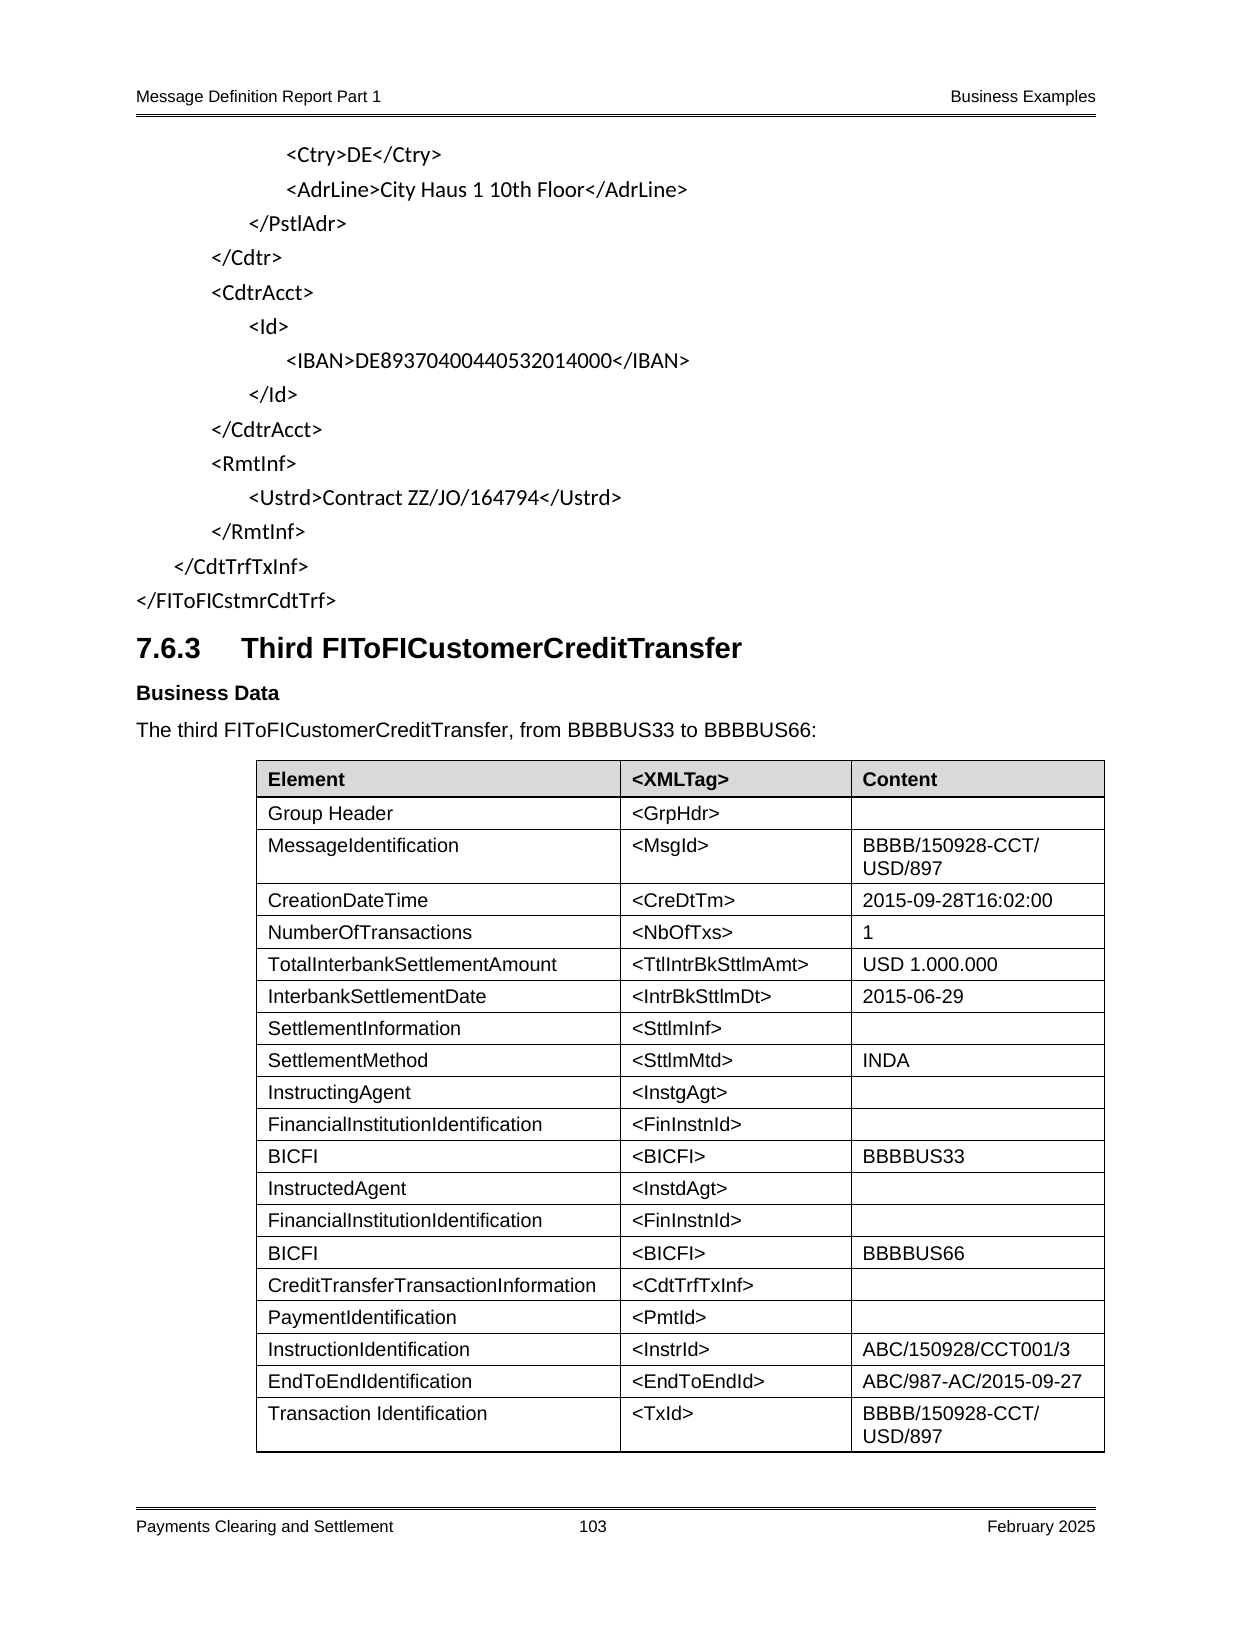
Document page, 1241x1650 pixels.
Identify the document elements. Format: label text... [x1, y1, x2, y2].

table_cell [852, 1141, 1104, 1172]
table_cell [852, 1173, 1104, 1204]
text <IBAN>DE89370400440532014000</IBAN> [136, 346, 1104, 374]
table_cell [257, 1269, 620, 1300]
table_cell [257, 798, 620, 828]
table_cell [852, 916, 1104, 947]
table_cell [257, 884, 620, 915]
subtitle Third FIToFICustomerCreditTransfer [136, 631, 1104, 664]
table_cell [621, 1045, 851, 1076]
text <RmtInf> [136, 449, 1104, 477]
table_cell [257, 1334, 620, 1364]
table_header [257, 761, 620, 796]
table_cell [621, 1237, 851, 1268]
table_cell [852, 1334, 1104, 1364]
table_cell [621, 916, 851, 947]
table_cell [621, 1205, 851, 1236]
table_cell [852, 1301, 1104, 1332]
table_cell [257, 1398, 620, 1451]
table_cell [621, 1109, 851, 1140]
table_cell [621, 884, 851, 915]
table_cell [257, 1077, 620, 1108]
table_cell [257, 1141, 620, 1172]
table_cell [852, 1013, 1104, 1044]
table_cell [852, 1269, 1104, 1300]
text <CdtrAcct> [136, 278, 1104, 306]
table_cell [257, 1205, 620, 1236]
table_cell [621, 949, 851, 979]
text Business Data [136, 681, 1104, 705]
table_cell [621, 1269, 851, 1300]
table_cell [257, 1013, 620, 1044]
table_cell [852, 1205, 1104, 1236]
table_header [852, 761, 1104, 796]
text The third FIToFICustomerCreditTransfer, from BBBBUS33 to BBBBUS66: [136, 717, 1104, 741]
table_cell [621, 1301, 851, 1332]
text <Id> [136, 312, 1104, 340]
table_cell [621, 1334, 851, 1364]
text </CdtrAcct> [136, 415, 1104, 443]
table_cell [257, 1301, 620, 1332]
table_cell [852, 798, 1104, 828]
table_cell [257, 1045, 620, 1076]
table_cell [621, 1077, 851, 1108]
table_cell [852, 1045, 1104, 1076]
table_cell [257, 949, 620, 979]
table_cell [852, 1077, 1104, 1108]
text </PstlAdr> [136, 209, 1104, 237]
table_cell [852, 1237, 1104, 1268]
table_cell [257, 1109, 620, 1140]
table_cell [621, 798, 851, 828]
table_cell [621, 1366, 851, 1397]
text </Cdtr> [136, 243, 1104, 271]
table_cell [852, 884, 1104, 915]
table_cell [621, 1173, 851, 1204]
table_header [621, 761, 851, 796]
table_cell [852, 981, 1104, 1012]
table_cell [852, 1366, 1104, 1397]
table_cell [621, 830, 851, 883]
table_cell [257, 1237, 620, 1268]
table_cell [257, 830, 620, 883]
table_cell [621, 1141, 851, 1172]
text <Ustrd>Contract ZZ/JO/164794</Ustrd> [136, 483, 1104, 511]
text <AdrLine>City Haus 1 10th Floor</AdrLine> [136, 175, 1104, 203]
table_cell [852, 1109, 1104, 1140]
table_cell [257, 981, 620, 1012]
text </CdtTrfTxInf> [136, 552, 1104, 580]
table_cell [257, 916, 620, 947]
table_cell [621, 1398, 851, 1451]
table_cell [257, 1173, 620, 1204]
text </FIToFICstmrCdtTrf> [136, 586, 1104, 614]
text <Ctry>DE</Ctry> [136, 141, 1104, 168]
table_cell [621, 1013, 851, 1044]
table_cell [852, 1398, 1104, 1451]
text </Id> [136, 380, 1104, 408]
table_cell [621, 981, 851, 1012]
text </RmtInf> [136, 517, 1104, 546]
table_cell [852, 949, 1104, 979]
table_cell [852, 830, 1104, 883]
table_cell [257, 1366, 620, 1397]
